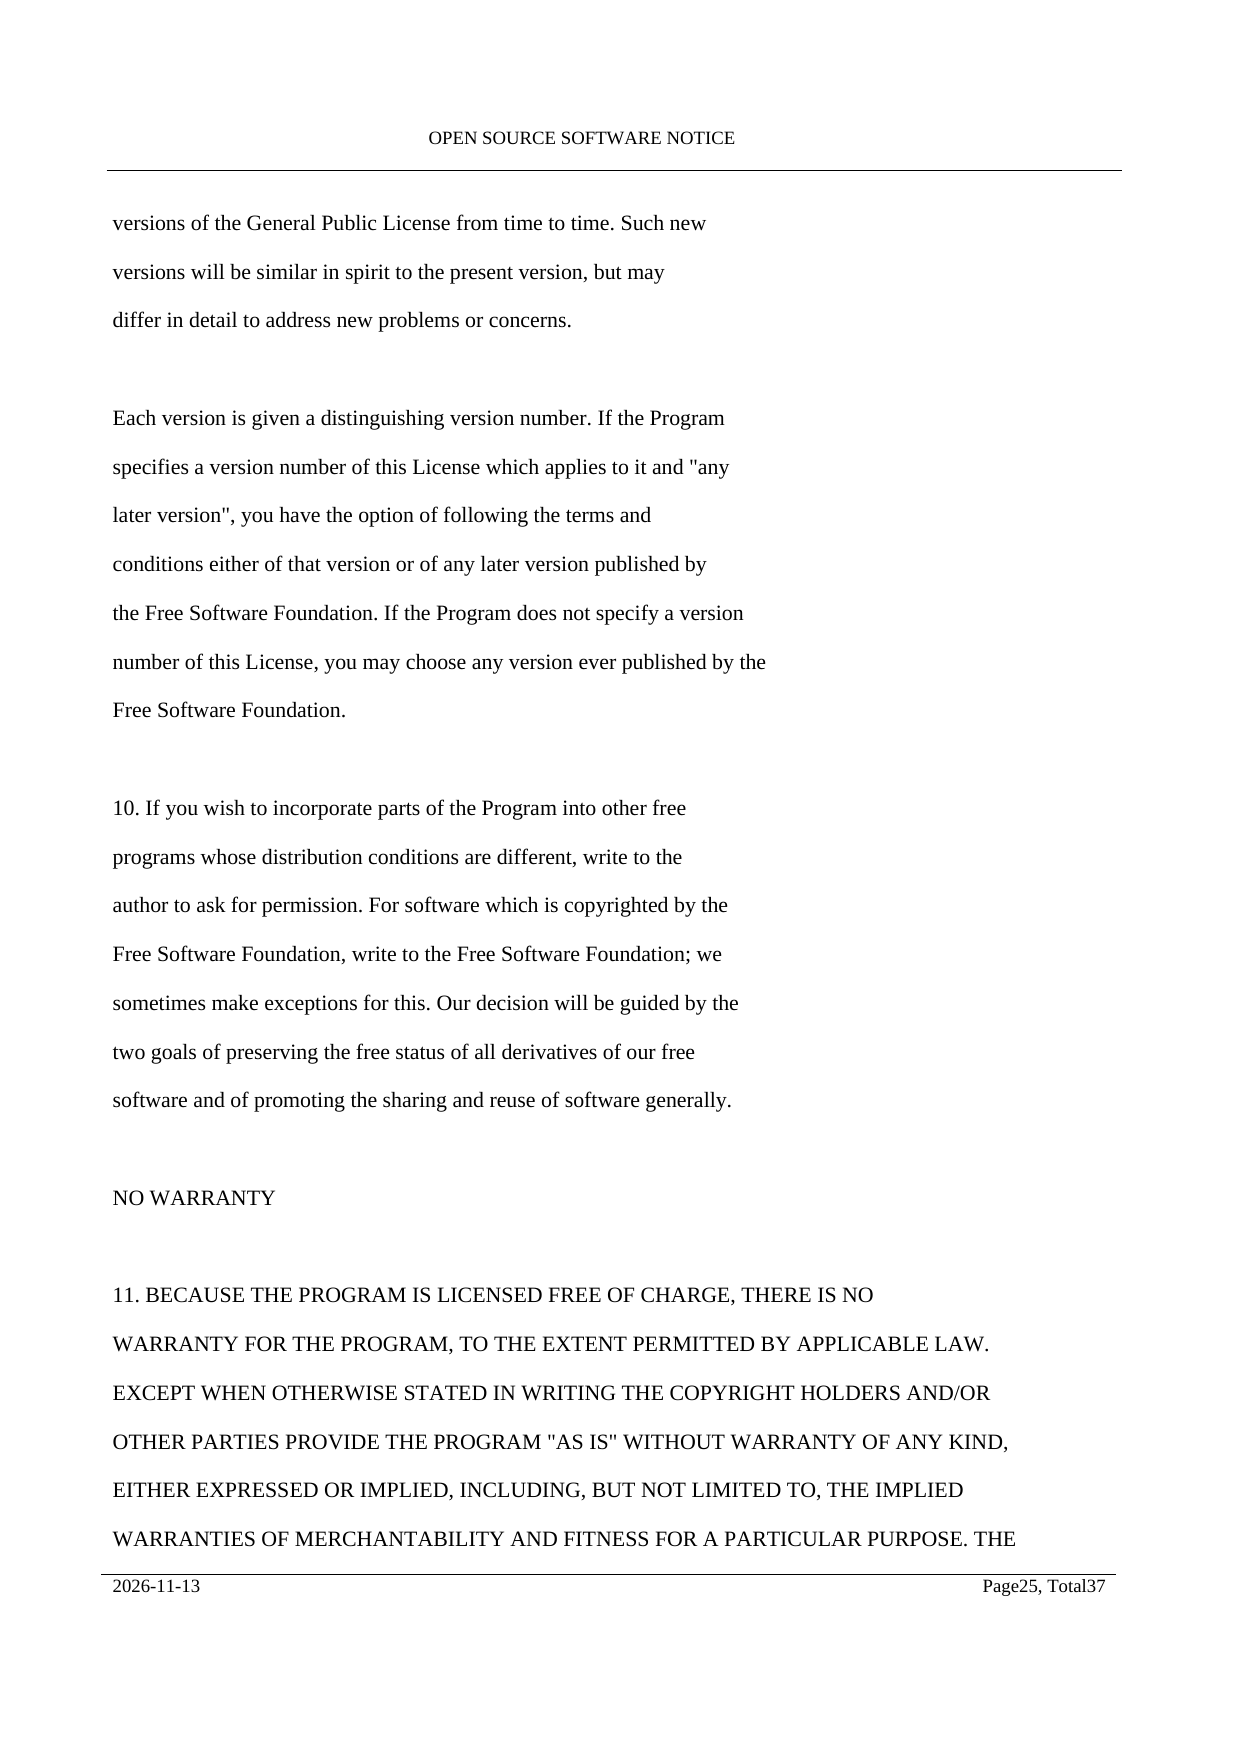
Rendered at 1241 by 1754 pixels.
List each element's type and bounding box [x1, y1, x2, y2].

text [112, 206, 1128, 1555]
